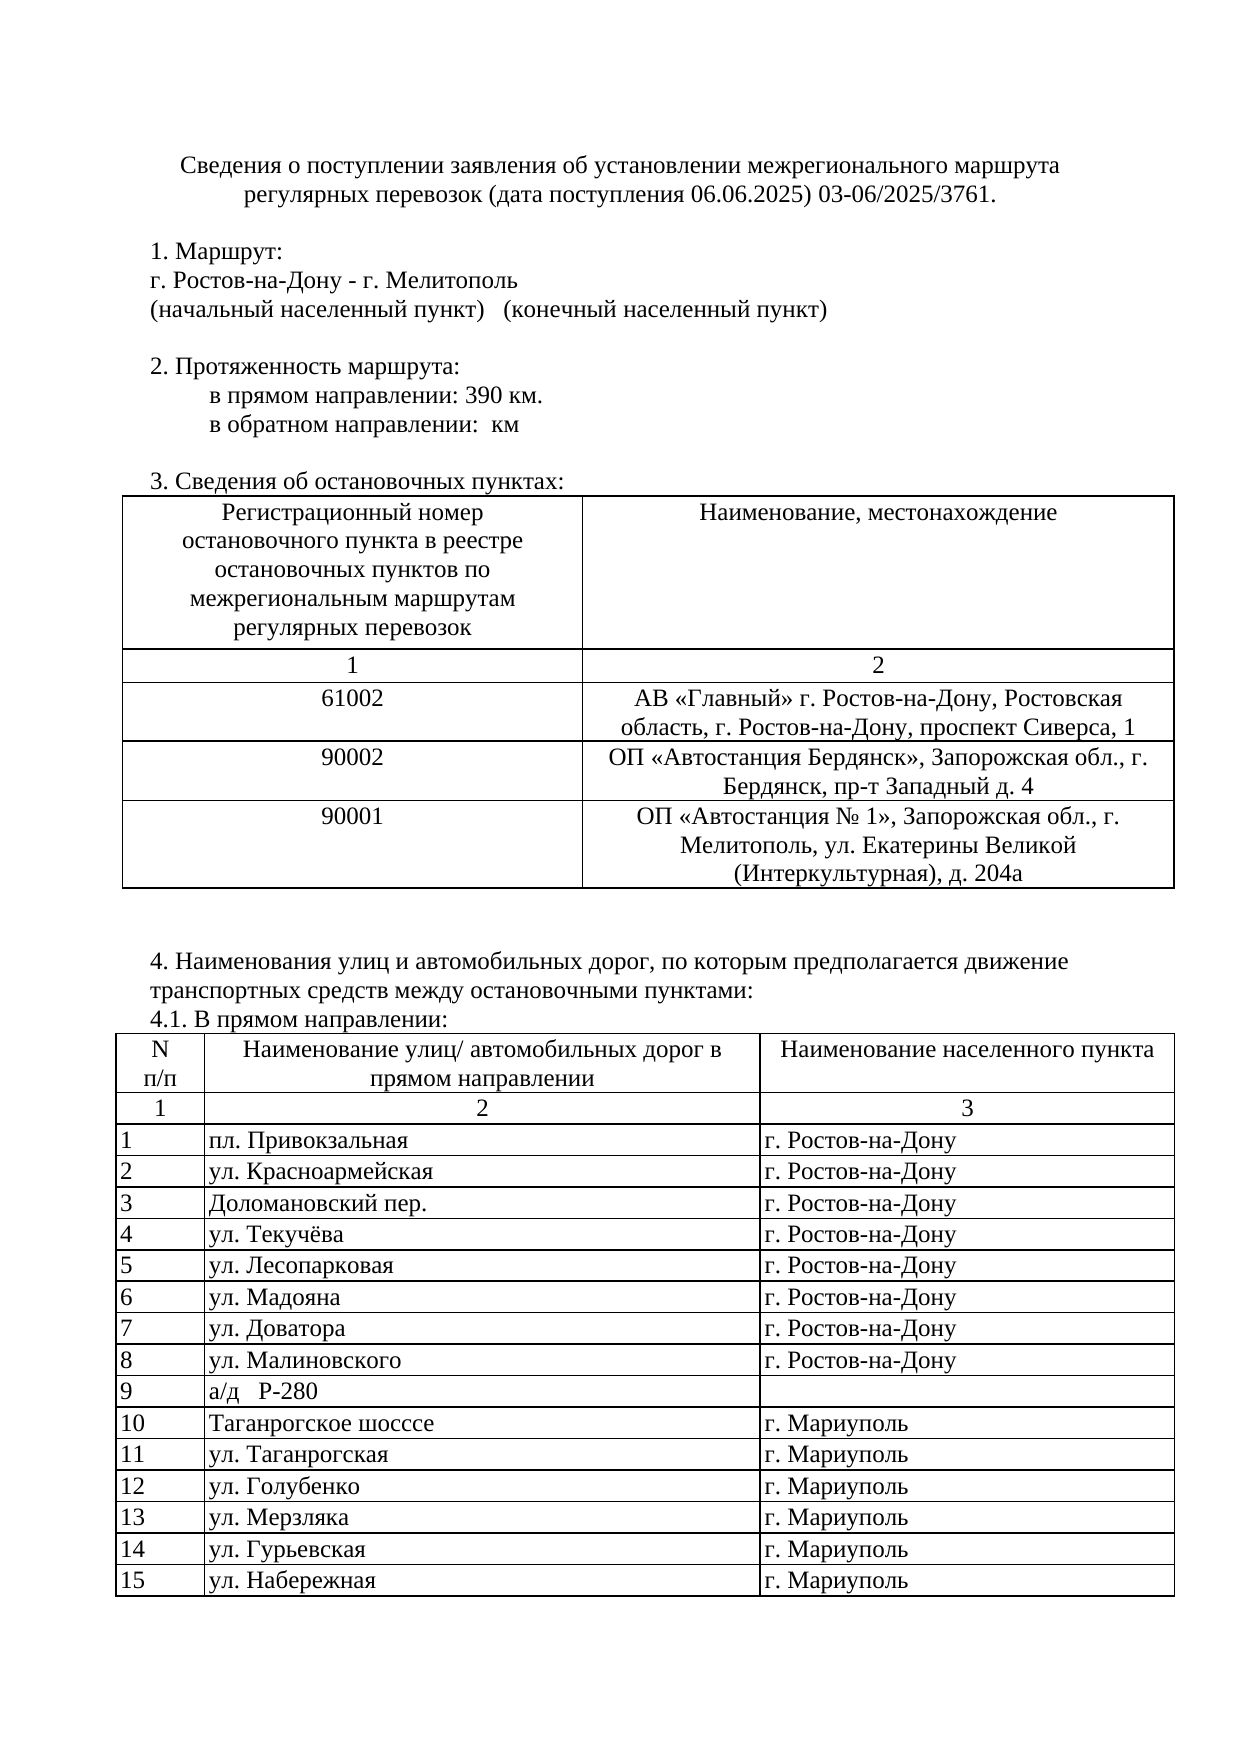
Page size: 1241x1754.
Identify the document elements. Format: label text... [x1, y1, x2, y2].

table_cell 11 [117, 1439, 204, 1469]
table_cell г. Ростов-на-Дону [761, 1345, 1174, 1375]
table_cell 12 [117, 1471, 204, 1501]
text Сведения о поступлении заявления об установлении межрегионального маршрута регулярных перевозок (дата поступления 06.06.2025) 03-06/2025/3761. [150, 150, 1090, 207]
table_cell ул. Голубенко [205, 1471, 759, 1501]
table_cell г. Мариуполь [761, 1565, 1174, 1595]
text в прямом направлении: 390 км. [150, 380, 1090, 409]
table_cell 90002 [123, 742, 582, 799]
table_header Регистрационный номер остановочного пункта в реестре остановочных пунктов по межрегиональным маршрутам регулярных перевозок [123, 497, 582, 648]
table_header Наименование улиц/ автомобильных дорог в прямом направлении [205, 1034, 759, 1092]
text 4. Наименования улиц и автомобильных дорог, по которым предполагается движение транспортных средств между остановочными пунктами: [150, 946, 1090, 1004]
table_cell ул. Доватора [205, 1313, 759, 1343]
table_cell ул. Красноармейская [205, 1156, 759, 1186]
table_cell 2 [205, 1093, 759, 1123]
table_cell ул. Таганрогская [205, 1439, 759, 1469]
table_cell 8 [117, 1345, 204, 1375]
text г. Ростов-на-Дону - г. Мелитополь [150, 265, 1090, 294]
table_cell ул. Гурьевская [205, 1534, 759, 1563]
table_cell г. Ростов-на-Дону [761, 1313, 1174, 1343]
text 3. Сведения об остановочных пунктах: [150, 466, 1090, 495]
table_cell ул. Малиновского [205, 1345, 759, 1375]
table_cell [761, 1376, 1174, 1406]
table_cell ул. Лесопарковая [205, 1251, 759, 1280]
table_cell ул. Мерзляка [205, 1502, 759, 1532]
table_cell 10 [117, 1408, 204, 1438]
table_cell ул. Текучёва [205, 1219, 759, 1249]
table_cell 13 [117, 1502, 204, 1532]
table_cell 1 [123, 650, 582, 681]
table_cell 7 [117, 1313, 204, 1343]
table_cell г. Ростов-на-Дону [761, 1219, 1174, 1249]
table_header Наименование, местонахождение [583, 497, 1173, 648]
table_cell 15 [117, 1565, 204, 1595]
text 2. Протяженность маршрута: [150, 351, 1090, 380]
table_cell г. Мариуполь [761, 1408, 1174, 1438]
text 1. Маршрут: [150, 236, 1090, 265]
table_cell г. Ростов-на-Дону [761, 1251, 1174, 1280]
table_cell а/д Р-280 [205, 1376, 759, 1406]
table_cell 14 [117, 1534, 204, 1563]
text (начальный населенный пункт) (конечный населенный пункт) [150, 294, 1090, 322]
table_cell ОП «Автостанция Бердянск», Запорожская обл., г. Бердянск, пр-т Западный д. 4 [583, 742, 1173, 799]
table_cell 3 [761, 1093, 1174, 1123]
table_header Наименование населенного пункта [761, 1034, 1174, 1092]
table_cell 90001 [123, 801, 582, 887]
table_cell 61002 [123, 683, 582, 740]
text в обратном направлении: км [150, 409, 1090, 437]
table_cell 5 [117, 1251, 204, 1280]
table_cell ОП «Автостанция № 1», Запорожская обл., г. Мелитополь, ул. Екатерины Великой (Интеркультурная), д. 204а [583, 801, 1173, 887]
table_cell 6 [117, 1282, 204, 1312]
text 4.1. В прямом направлении: [150, 1004, 1090, 1033]
table_cell г. Мариуполь [761, 1439, 1174, 1469]
table_cell г. Ростов-на-Дону [761, 1188, 1174, 1217]
table_cell г. Ростов-на-Дону [761, 1156, 1174, 1186]
table_cell Доломановский пер. [205, 1188, 759, 1217]
table_cell г. Ростов-на-Дону [761, 1282, 1174, 1312]
table_cell г. Мариуполь [761, 1502, 1174, 1532]
table_cell г. Мариуполь [761, 1471, 1174, 1501]
table_cell 1 [117, 1125, 204, 1154]
table_cell АВ «Главный» г. Ростов-на-Дону, Ростовская область, г. Ростов-на-Дону, проспект Сиверса, 1 [583, 683, 1173, 740]
table_cell 2 [117, 1156, 204, 1186]
table_cell ул. Мадояна [205, 1282, 759, 1312]
table_cell 2 [583, 650, 1173, 681]
table_header N п/п [117, 1034, 204, 1092]
table_cell 9 [117, 1376, 204, 1406]
table_cell ул. Набережная [205, 1565, 759, 1595]
table_cell 1 [117, 1093, 204, 1123]
table_cell 4 [117, 1219, 204, 1249]
table_cell пл. Привокзальная [205, 1125, 759, 1154]
table_cell г. Ростов-на-Дону [761, 1125, 1174, 1154]
table_cell 3 [117, 1188, 204, 1217]
table_cell г. Мариуполь [761, 1534, 1174, 1563]
table_cell Таганрогское шосссе [205, 1408, 759, 1438]
